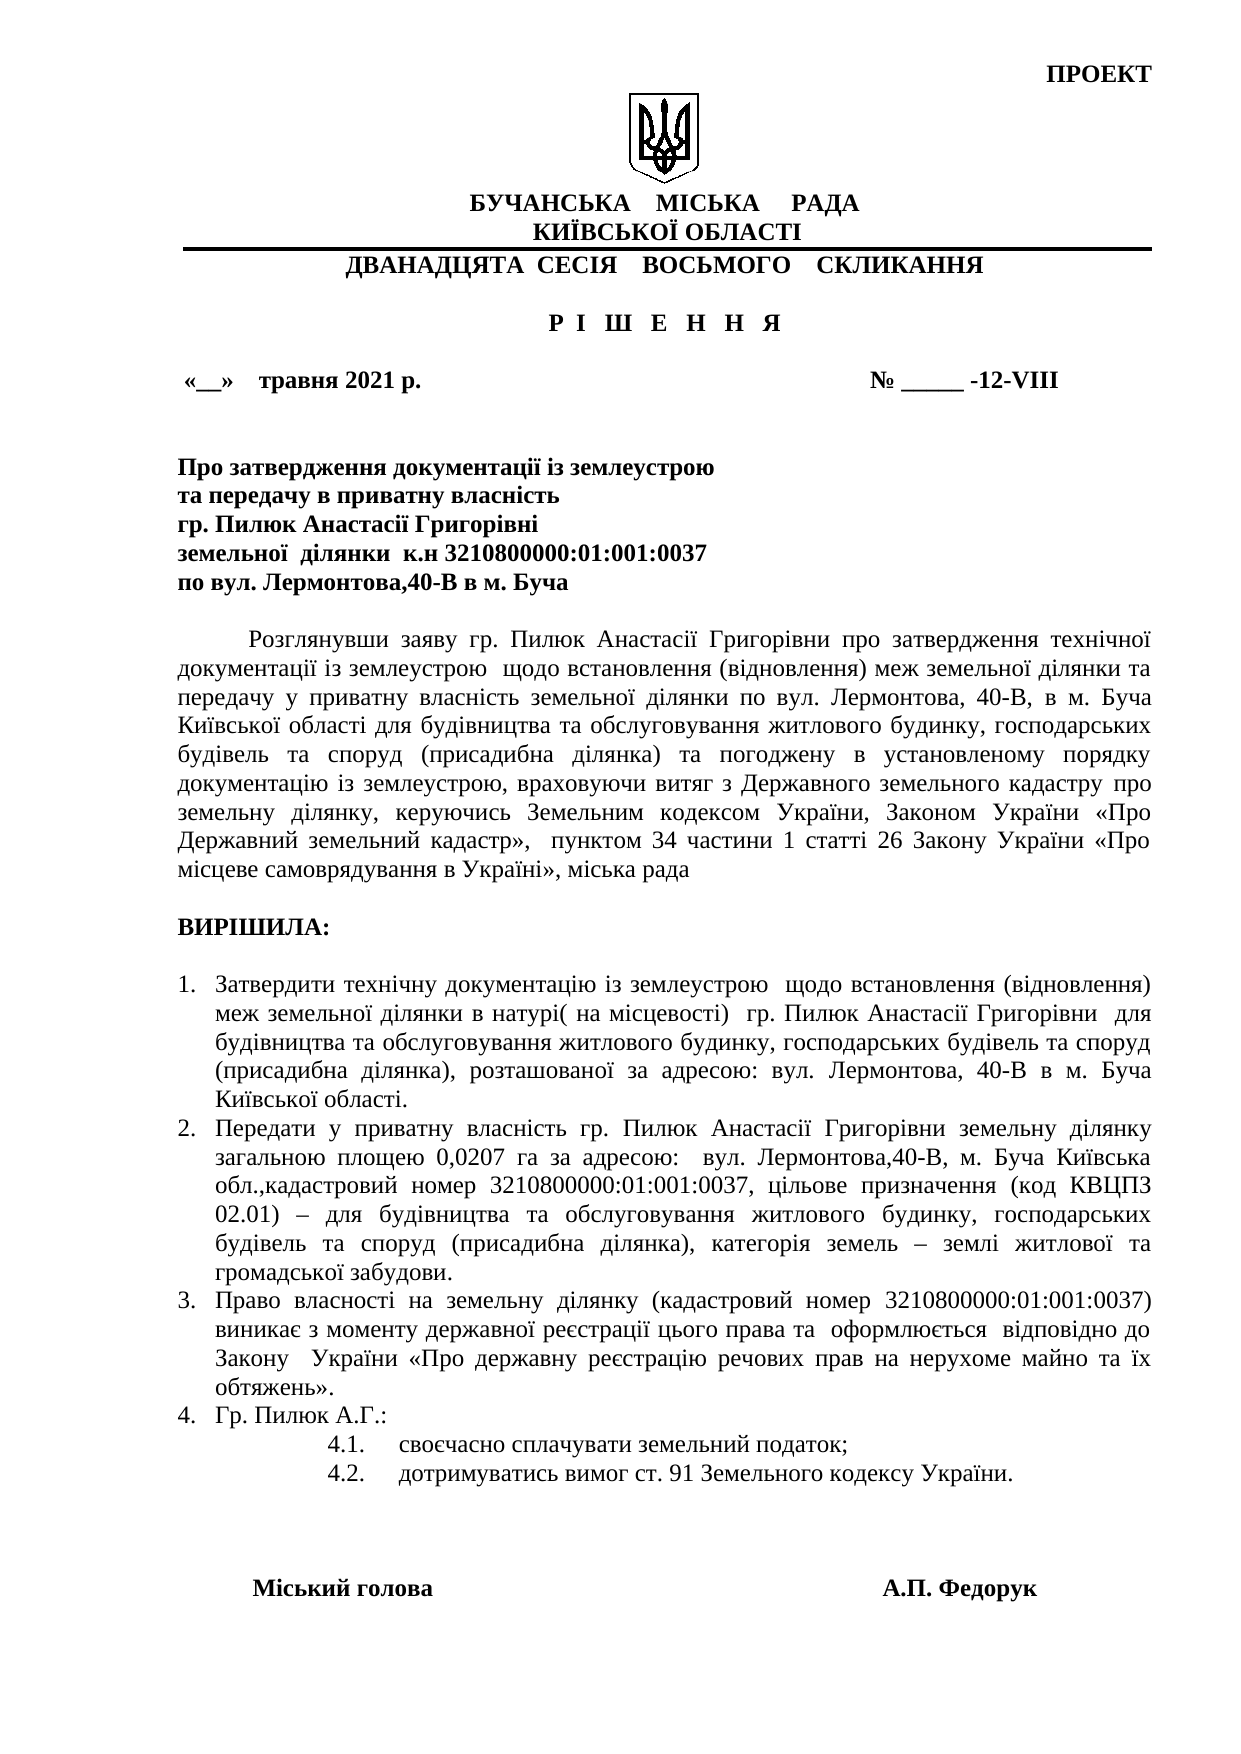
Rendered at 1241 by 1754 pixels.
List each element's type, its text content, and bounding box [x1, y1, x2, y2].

text та передачу в приватну власність [177, 481, 1152, 509]
text ДВАНАДЦЯТА СЕСІЯ ВОСЬМОГО СКЛИКАННЯ [177, 251, 1152, 279]
list Право власності на земельну ділянку (кадастровий номер 3210800000:01:001:0037) виникає з моменту державної реєстрації цього права та оформлюється відповідно до Закону України «Про державну реєстрацію речових прав на нерухоме майно та їх обтяжень». [177, 1286, 1152, 1401]
text Про затвердження документації із землеустрою [177, 452, 1152, 481]
list своєчасно сплачувати земельний податок; [327, 1429, 1152, 1458]
list Гр. Пилюк А.Г.: [177, 1401, 1152, 1429]
list Передати у приватну власність гр. Пилюк Анастасії Григорівни земельну ділянку загальною площею 0,0207 га за адресою: вул. Лермонтова,40-В, м. Буча Київська обл.,кадастровий номер 3210800000:01:001:0037, цільове призначення (код КВЦПЗ 02.01) – для будівництва та обслуговування житлового будинку, господарських будівель та споруд (присадибна ділянка), категорія земель – землі житлової та громадської забудови. [177, 1113, 1152, 1286]
text БУЧАНСЬКА МІСЬКА РАДА [177, 188, 1152, 217]
list дотримуватись вимог ст. 91 Земельного кодексу України. [327, 1458, 1152, 1487]
subtitle «__» травня 2021 р. № _____ -12-VIIІ [177, 366, 1152, 394]
text по вул. Лермонтова,40-В в м. Буча [177, 567, 1152, 596]
list Міський голова А.П. Федорук [252, 1573, 1152, 1602]
list Затвердити технічну документацію із землеустрою щодо встановлення (відновлення) меж земельної ділянки в натурі( на місцевості) гр. Пилюк Анастасії Григорівни для будівництва та обслуговування житлового будинку, господарських будівель та споруд (присадибна ділянка), розташованої за адресою: вул. Лермонтова, 40-В в м. Буча Київської області. [177, 969, 1152, 1113]
subtitle КИЇВСЬКОЇ ОБЛАСТІ [183, 217, 1152, 247]
subtitle ПРОЕКТ [177, 59, 1152, 88]
text земельної ділянки к.н 3210800000:01:001:0037 [177, 538, 1152, 567]
text гр. Пилюк Анастасії Григорівні [177, 509, 1152, 538]
subtitle Р І Ш Е Н Н Я [177, 308, 1152, 337]
text ВИРІШИЛА: [177, 912, 1152, 941]
text Розглянувши заяву гр. Пилюк Анастасії Григорівни про затвердження технічної документації із землеустрою щодо встановлення (відновлення) меж земельної ділянки та передачу у приватну власність земельної ділянки по вул. Лермонтова, 40-В, в м. Буча Київської області для будівництва та обслуговування житлового будинку, господарських будівель та споруд (присадибна ділянка) та погоджену в установленому порядку документацію із землеустрою, враховуючи витяг з Державного земельного кадастру про земельну ділянку, керуючись Земельним кодексом України, Законом України «Про Державний земельний кадастр», пунктом 34 частини 1 статті 26 Закону України «Про місцеве самоврядування в Україні», міська рада [177, 624, 1152, 883]
